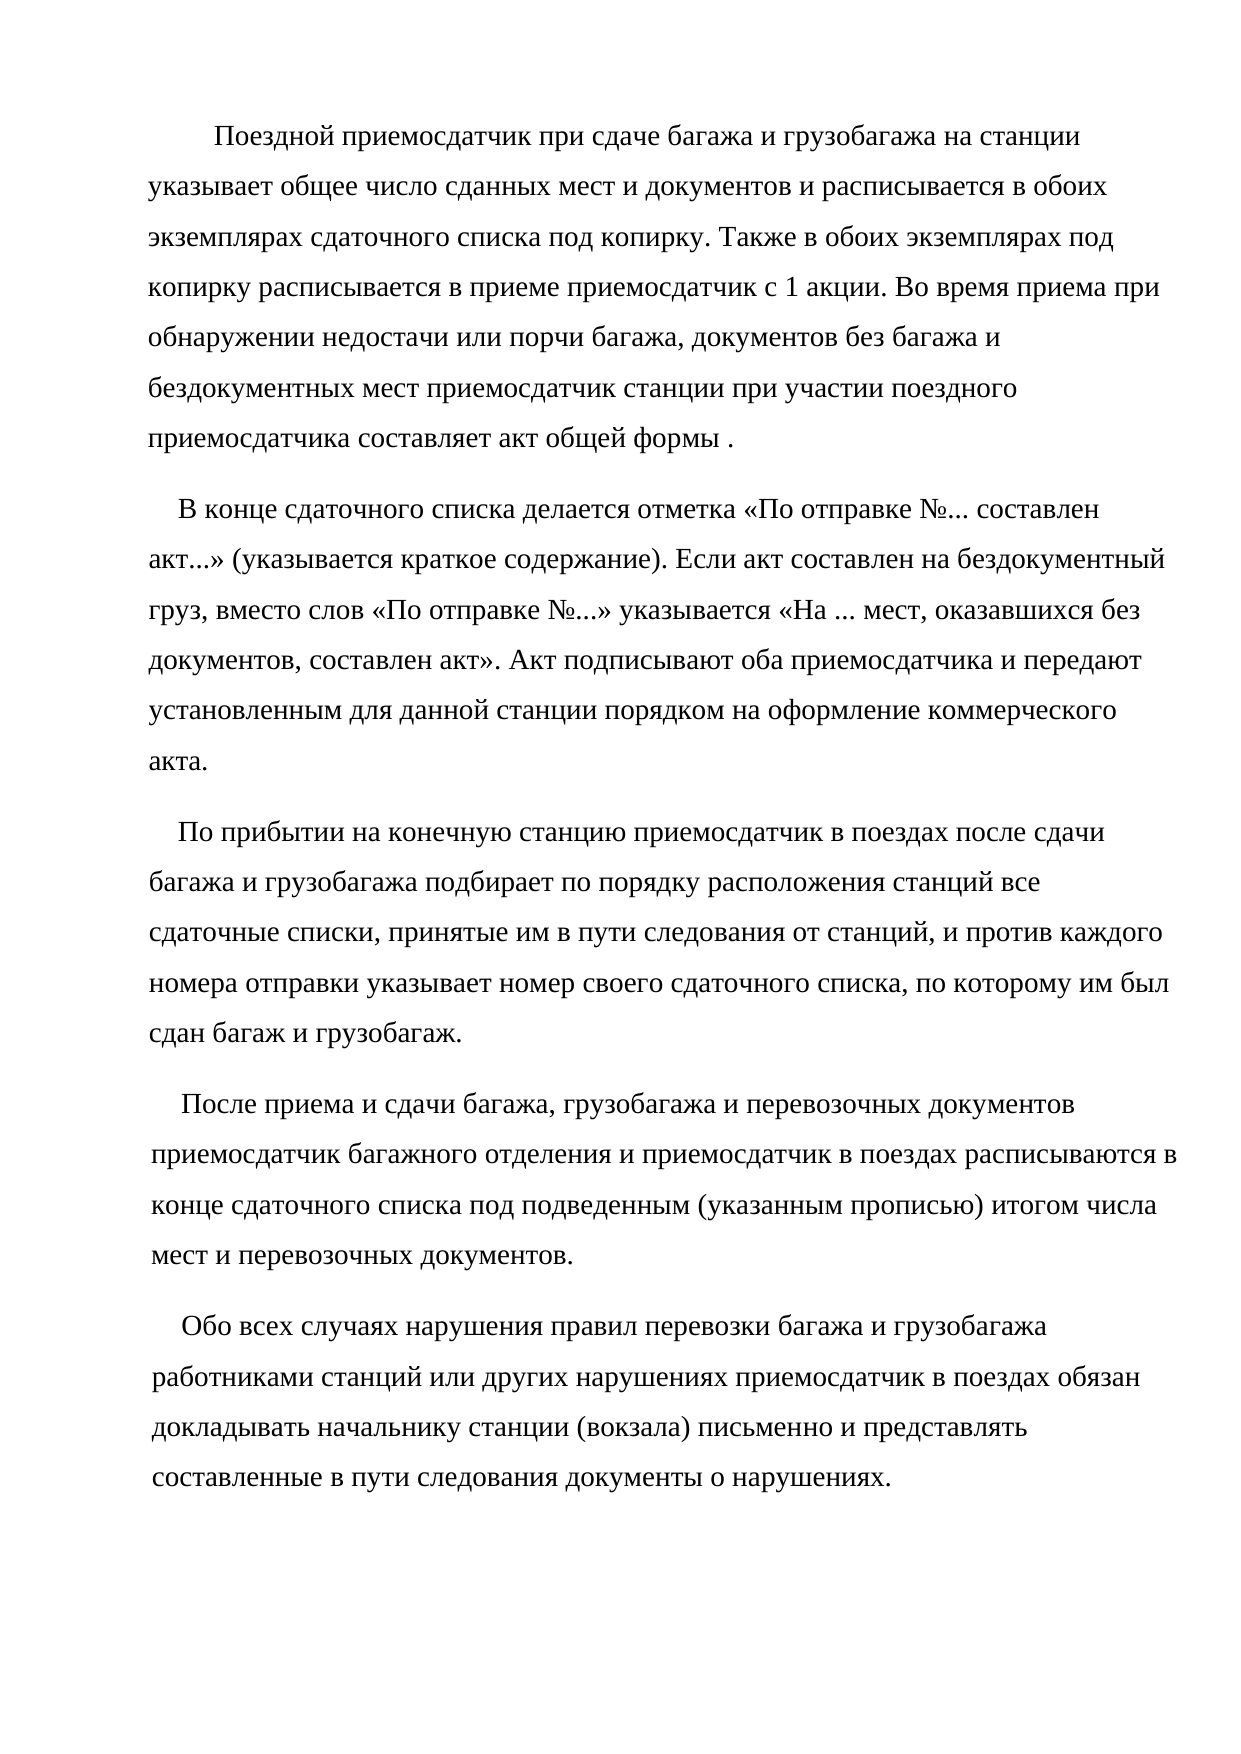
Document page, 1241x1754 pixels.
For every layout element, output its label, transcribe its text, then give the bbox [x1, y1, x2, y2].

text После приема и сдачи багажа, грузобагажа и перевозочных документов приемосдатчик багажного отделения и приемосдатчик в поездах расписываются в конце сдаточного списка под подведенным (указанным прописью) итогом числа мест и перевозочных документов. [151, 1086, 1180, 1271]
text Поездной приемосдатчик при сдаче багажа и грузобагажа на станции указывает общее число сданных мест и документов и расписывается в обоих экземплярах сдаточного списка под копирку. Также в обоих экземплярах под копирку расписывается в приеме приемосдатчик с 1 акции. Во время приема при обнаружении недостачи или порчи багажа, документов без багажа и бездокументных мест приемосдатчик станции при участии поездного приемосдатчика составляет акт общей формы . [148, 118, 1177, 453]
text В конце сдаточного списка делается отметка «По отправке №... составлен акт...» (указывается краткое содержание). Если акт составлен на бездокументный груз, вместо слов «По отправке №...» указывается «На ... мест, оказавшихся без документов, составлен акт». Акт подписывают оба приемосдатчика и передают установленным для данной станции порядком на оформление коммерческого акта. [148, 491, 1178, 776]
text Обо всех случаях нарушения правил перевозки багажа и грузобагажа работниками станций или других нарушениях приемосдатчик в поездах обязан докладывать начальнику станции (вокзала) письменно и представлять составленные в пути следования документы о нарушениях. [152, 1308, 1180, 1493]
text По прибытии на конечную станцию приемосдатчик в поездах после сдачи багажа и грузобагажа подбирает по порядку расположения станций все сдаточные списки, принятые им в пути следования от станций, и против каждого номера отправки указывает номер своего сдаточного списка, по которому им был сдан багаж и грузобагаж. [149, 814, 1179, 1049]
